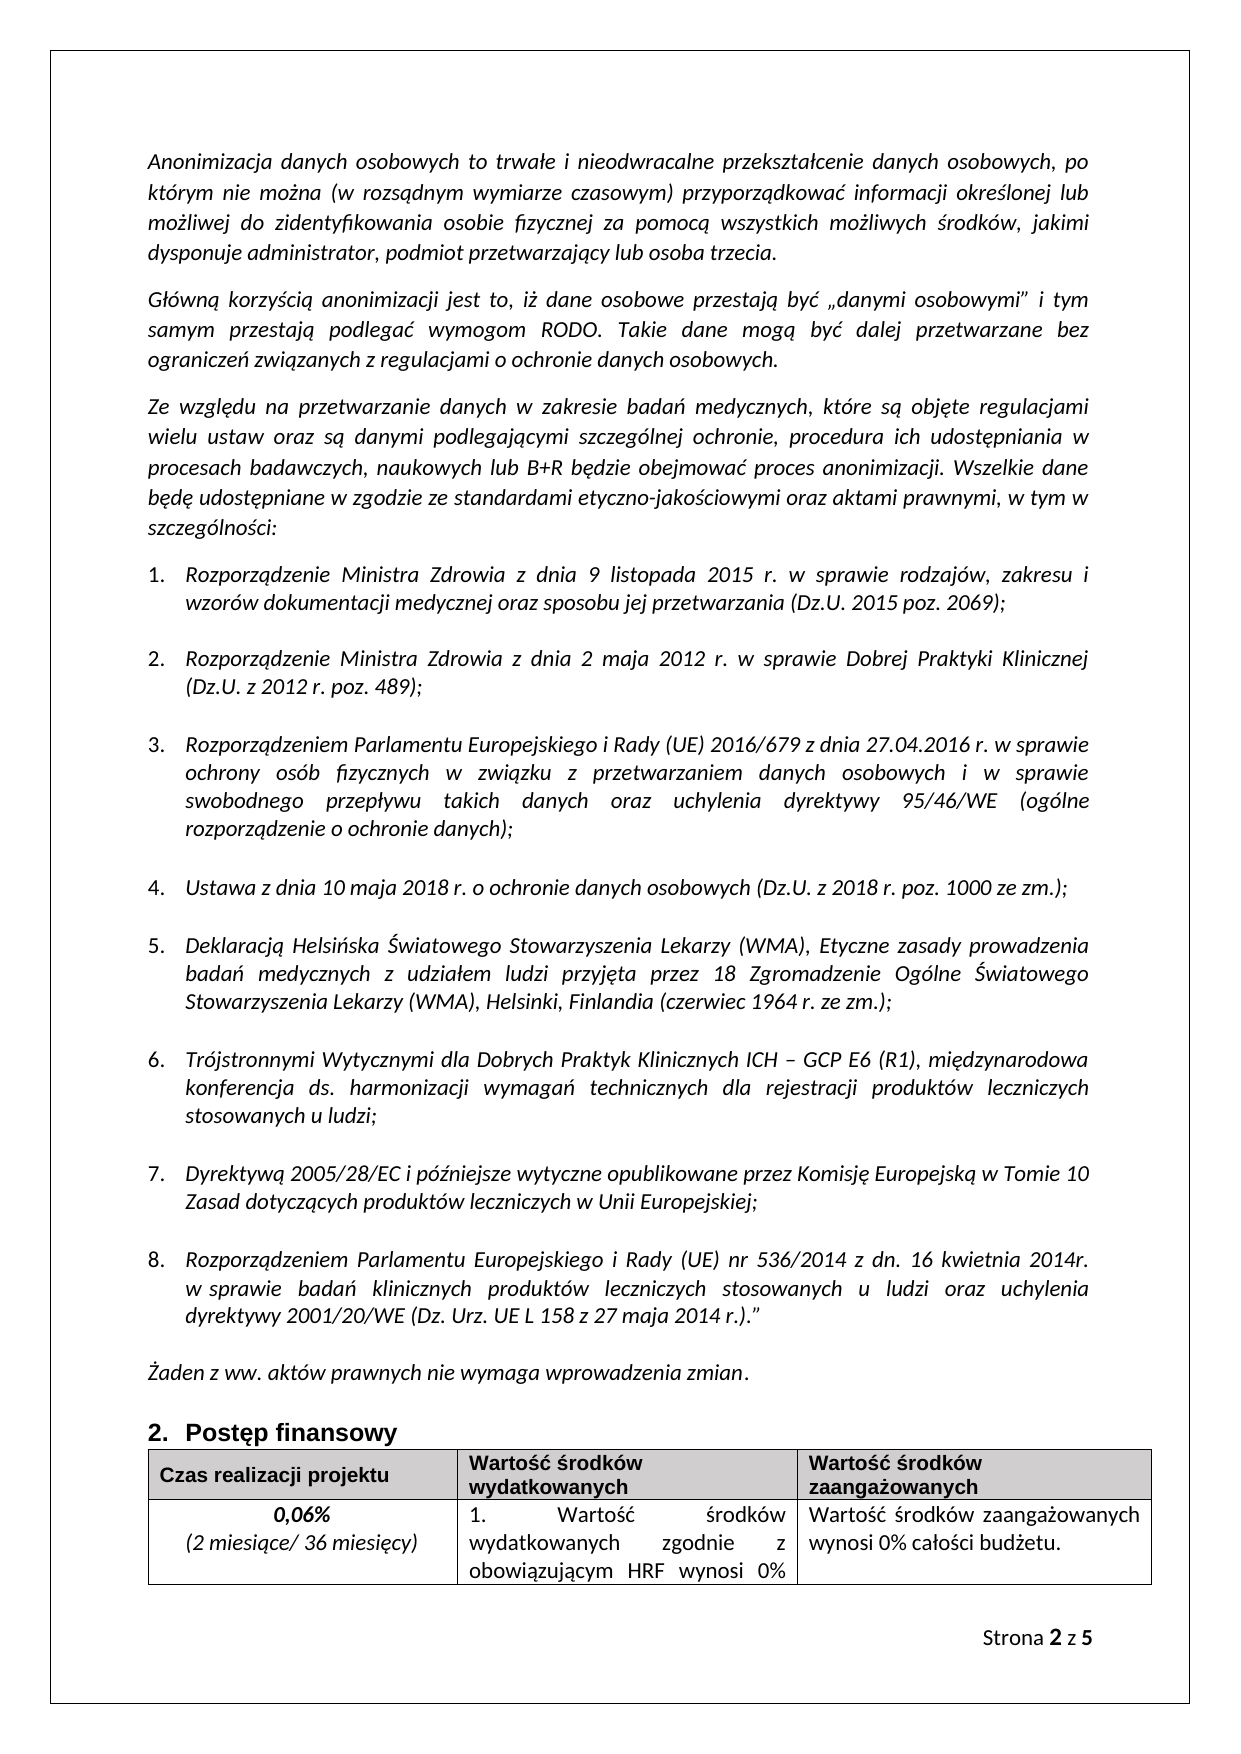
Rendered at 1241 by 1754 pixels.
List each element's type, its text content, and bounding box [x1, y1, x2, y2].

subtitle Postęp finansowy [148, 1418, 1093, 1447]
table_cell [798, 1500, 1151, 1584]
list Deklaracją Helsińska Światowego Stowarzyszenia Lekarzy (WMA), Etyczne zasady prowadzenia badań medycznych z udziałem ludzi przyjęta przez 18 Zgromadzenie Ogólne Światowego Stowarzyszenia Lekarzy (WMA), Helsinki, Finlandia (czerwiec 1964 r. ze zm.); [148, 931, 1093, 1015]
table_header Czas realizacji projektu [149, 1450, 457, 1499]
table_header Wartość środków wydatkowanych [458, 1450, 797, 1499]
table_cell 0,06% (2 miesiące/ 36 miesięcy) [149, 1500, 457, 1584]
list Rozporządzeniem Parlamentu Europejskiego i Rady (UE) nr 536/2014 z dn. 16 kwietnia 2014r. w sprawie badań klinicznych produktów leczniczych stosowanych u ludzi oraz uchylenia dyrektywy 2001/20/WE (Dz. Urz. UE L 158 z 27 maja 2014 r.).” [148, 1246, 1093, 1330]
text Żaden z ww. aktów prawnych nie wymaga wprowadzenia zmian. [148, 1358, 1093, 1386]
list Rozporządzenie Ministra Zdrowia z dnia 9 listopada 2015 r. w sprawie rodzajów, zakresu i wzorów dokumentacji medycznej oraz sposobu jej przetwarzania (Dz.U. 2015 poz. 2069); [148, 560, 1093, 616]
text Anonimizacja danych osobowych to trwałe i nieodwracalne przekształcenie danych osobowych, po którym nie można (w rozsądnym wymiarze czasowym) przyporządkować informacji określonej lub możliwej do zidentyfikowania osobie fizycznej za pomocą wszystkich możliwych środków, jakimi dysponuje administrator, podmiot przetwarzający lub osoba trzecia. [148, 147, 1093, 266]
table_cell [458, 1500, 797, 1584]
list Rozporządzeniem Parlamentu Europejskiego i Rady (UE) 2016/679 z dnia 27.04.2016 r. w sprawie ochrony osób fizycznych w związku z przetwarzaniem danych osobowych i w sprawie swobodnego przepływu takich danych oraz uchylenia dyrektywy 95/46/WE (ogólne rozporządzenie o ochronie danych); [148, 730, 1093, 842]
text Ze względu na przetwarzanie danych w zakresie badań medycznych, które są objęte regulacjami wielu ustaw oraz są danymi podlegającymi szczególnej ochronie, procedura ich udostępniania w procesach badawczych, naukowych lub B+R będzie obejmować proces anonimizacji. Wszelkie dane będę udostępniane w zgodzie ze standardami etyczno-jakościowymi oraz aktami prawnymi, w tym w szczególności: [148, 392, 1093, 541]
list Ustawa z dnia 10 maja 2018 r. o ochronie danych osobowych (Dz.U. z 2018 r. poz. 1000 ze zm.); [148, 873, 1093, 901]
list Trójstronnymi Wytycznymi dla Dobrych Praktyk Klinicznych ICH – GCP E6 (R1), międzynarodowa konferencja ds. harmonizacji wymagań technicznych dla rejestracji produktów leczniczych stosowanych u ludzi; [148, 1045, 1093, 1129]
list Dyrektywą 2005/28/EC i późniejsze wytyczne opublikowane przez Komisję Europejską w Tomie 10 Zasad dotyczących produktów leczniczych w Unii Europejskiej; [148, 1159, 1093, 1215]
list Rozporządzenie Ministra Zdrowia z dnia 2 maja 2012 r. w sprawie Dobrej Praktyki Klinicznej (Dz.U. z 2012 r. poz. 489); [148, 644, 1093, 700]
table_header Wartość środków zaangażowanych [798, 1450, 1151, 1499]
text Główną korzyścią anonimizacji jest to, iż dane osobowe przestają być „danymi osobowymi” i tym samym przestają podlegać wymogom RODO. Takie dane mogą być dalej przetwarzane bez ograniczeń związanych z regulacjami o ochronie danych osobowych. [148, 285, 1093, 373]
